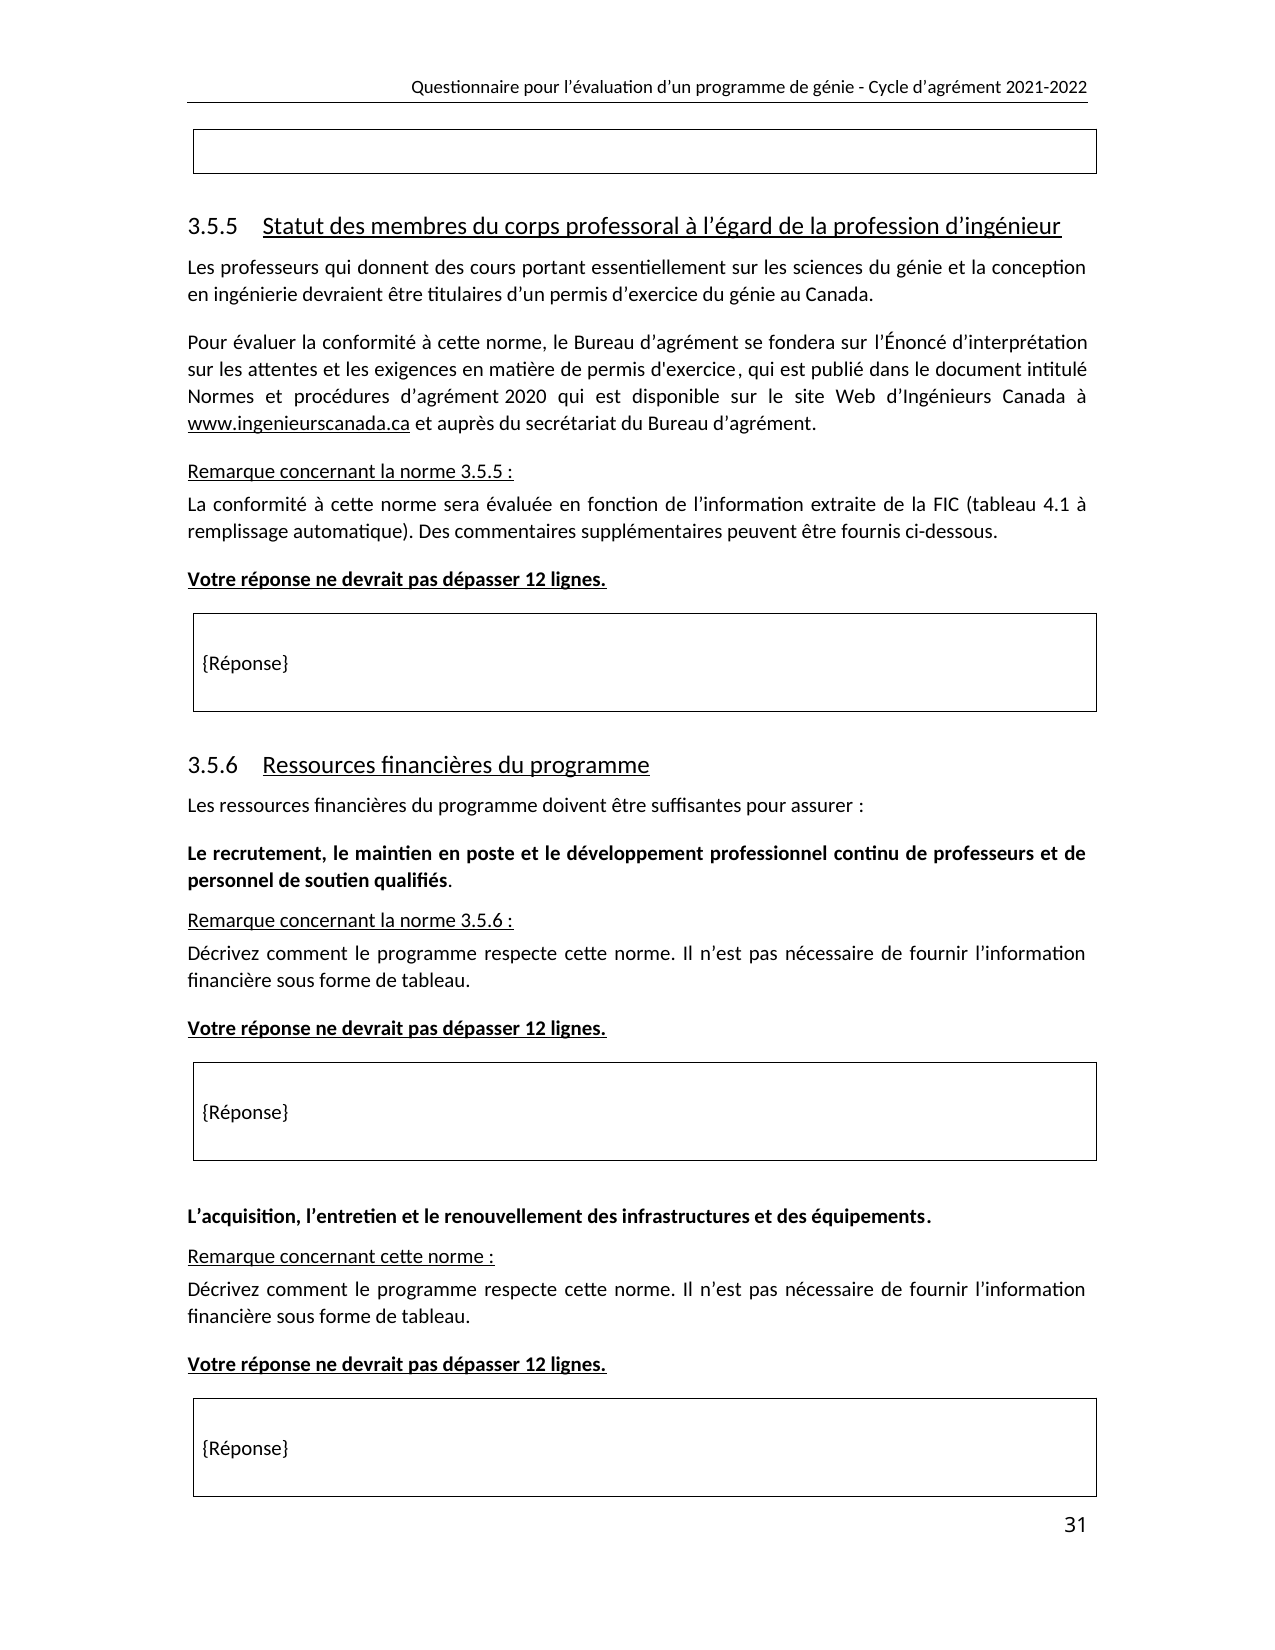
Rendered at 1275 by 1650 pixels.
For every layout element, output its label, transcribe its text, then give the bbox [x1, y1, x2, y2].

text Votre réponse ne devrait pas dépasser 12 lignes. [187, 1014, 1088, 1041]
text Les professeurs qui donnent des cours portant essentiellement sur les sciences du génie et la conception en ingénierie devraient être titulaires d’un permis d’exercice du génie au Canada. [187, 252, 1088, 307]
text Votre réponse ne devrait pas dépasser 12 lignes. [187, 565, 1088, 592]
text Votre réponse ne devrait pas dépasser 12 lignes. [187, 1350, 1088, 1377]
subtitle 3.5.6 Ressources financières du programme [187, 751, 1088, 778]
text L’acquisition, l’entretien et le renouvellement des infrastructures et des équipements. [187, 1202, 1088, 1229]
text {Réponse} [194, 1089, 1096, 1125]
text Remarque concernant la norme 3.5.5 : [187, 457, 1088, 484]
text {Réponse} [194, 1425, 1096, 1461]
text Remarque concernant la norme 3.5.6 : [187, 906, 1088, 933]
text Décrivez comment le programme respecte cette norme. Il n’est pas nécessaire de fournir l’information financière sous forme de tableau. [187, 939, 1088, 993]
text Le recrutement, le maintien en poste et le développement professionnel continu de professeurs et de personnel de soutien qualifiés. [187, 839, 1088, 893]
text La conformité à cette norme sera évaluée en fonction de l’information extraite de la FIC (tableau 4.1 à remplissage automatique). Des commentaires supplémentaires peuvent être fournis ci-dessous. [187, 490, 1088, 544]
text Les ressources financières du programme doivent être suffisantes pour assurer : [187, 791, 1088, 818]
text Décrivez comment le programme respecte cette norme. Il n’est pas nécessaire de fournir l’information financière sous forme de tableau. [187, 1275, 1088, 1329]
text Pour évaluer la conformité à cette norme, le Bureau d’agrément se fondera sur l’Énoncé d’interprétation sur les attentes et les exigences en matière de permis d'exercice, qui est publié dans le document intitulé Normes et procédures d’agrément 2020 qui est disponible sur le site Web d’Ingénieurs Canada à www.ingenieurscanada.ca et auprès du secrétariat du Bureau d’agrément. [187, 327, 1088, 436]
text {Réponse} [194, 640, 1096, 676]
text Remarque concernant cette norme : [187, 1241, 1088, 1268]
subtitle 3.5.5 Statut des membres du corps professoral à l’égard de la profession d’ingénieur [187, 213, 1088, 240]
